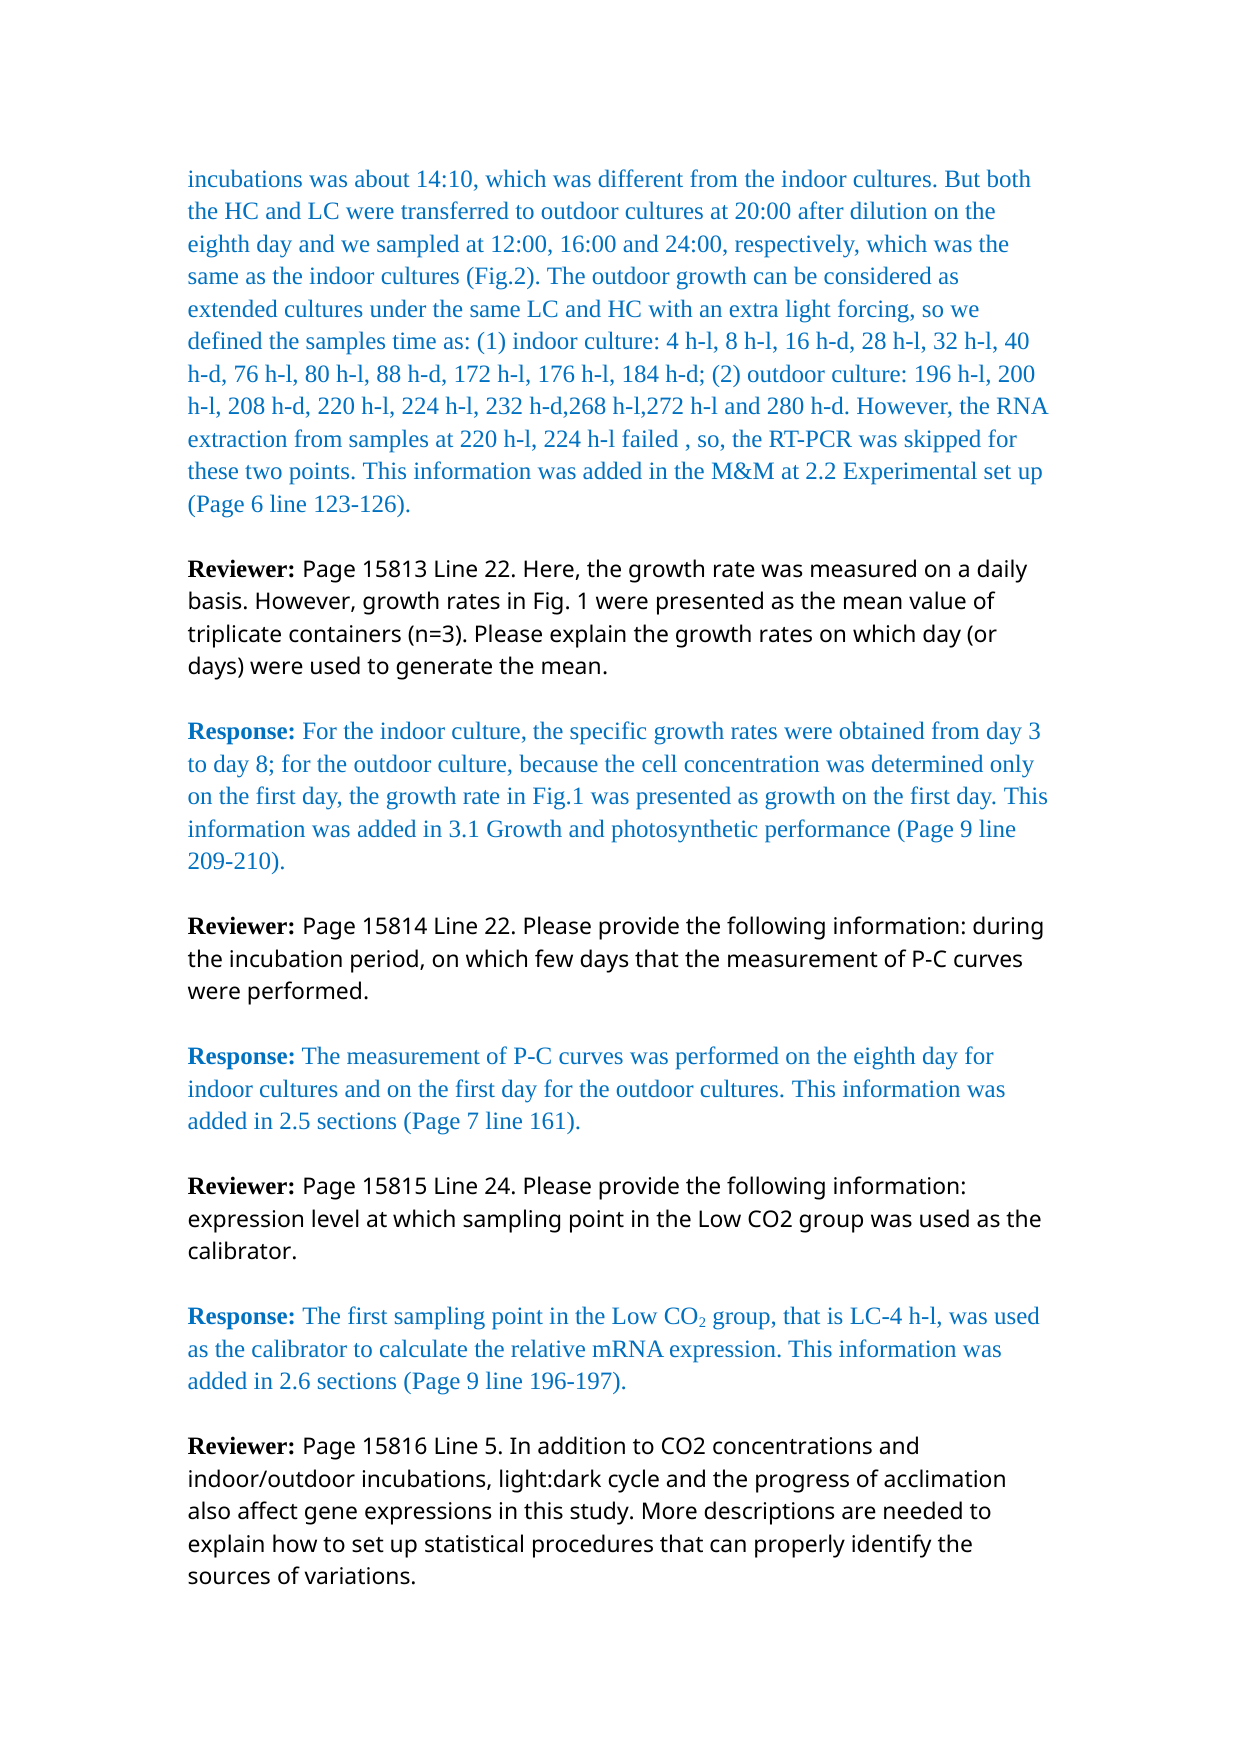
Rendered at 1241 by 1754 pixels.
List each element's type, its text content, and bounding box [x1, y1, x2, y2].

text Reviewer: Page 15814 Line 22. Please provide the following information: during the incubation period, on which few days that the measurement of P-C curves were performed. [187, 909, 1053, 1007]
text Response: The first sampling point in the Low CO2 group, that is LC-4 h-l, was used as the calibrator to calculate the relative mRNA expression. This information was added in 2.6 sections (Page 9 line 196-197). [187, 1299, 1053, 1397]
text Reviewer: Page 15816 Line 5. In addition to CO2 concentrations and indoor/outdoor incubations, light:dark cycle and the progress of acclimation also affect gene expressions in this study. More descriptions are needed to explain how to set up statistical procedures that can properly identify the sources of variations. [187, 1429, 1053, 1592]
text Response: The measurement of P-C curves was performed on the eighth day for indoor cultures and on the first day for the outdoor cultures. This information was added in 2.5 sections (Page 7 line 161). [187, 1039, 1053, 1137]
text Response: For the indoor culture, the specific growth rates were obtained from day 3 to day 8; for the outdoor culture, because the cell concentration was determined only on the first day, the growth rate in Fig.1 was presented as growth on the first day. This information was added in 3.1 Growth and photosynthetic performance (Page 9 line 209-210). [187, 714, 1053, 877]
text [187, 162, 1053, 519]
text Reviewer: Page 15815 Line 24. Please provide the following information: expression level at which sampling point in the Low CO2 group was used as the calibrator. [187, 1169, 1053, 1267]
text Reviewer: Page 15813 Line 22. Here, the growth rate was measured on a daily basis. However, growth rates in Fig. 1 were presented as the mean value of triplicate containers (n=3). Please explain the growth rates on which day (or days) were used to generate the mean. [187, 552, 1053, 682]
